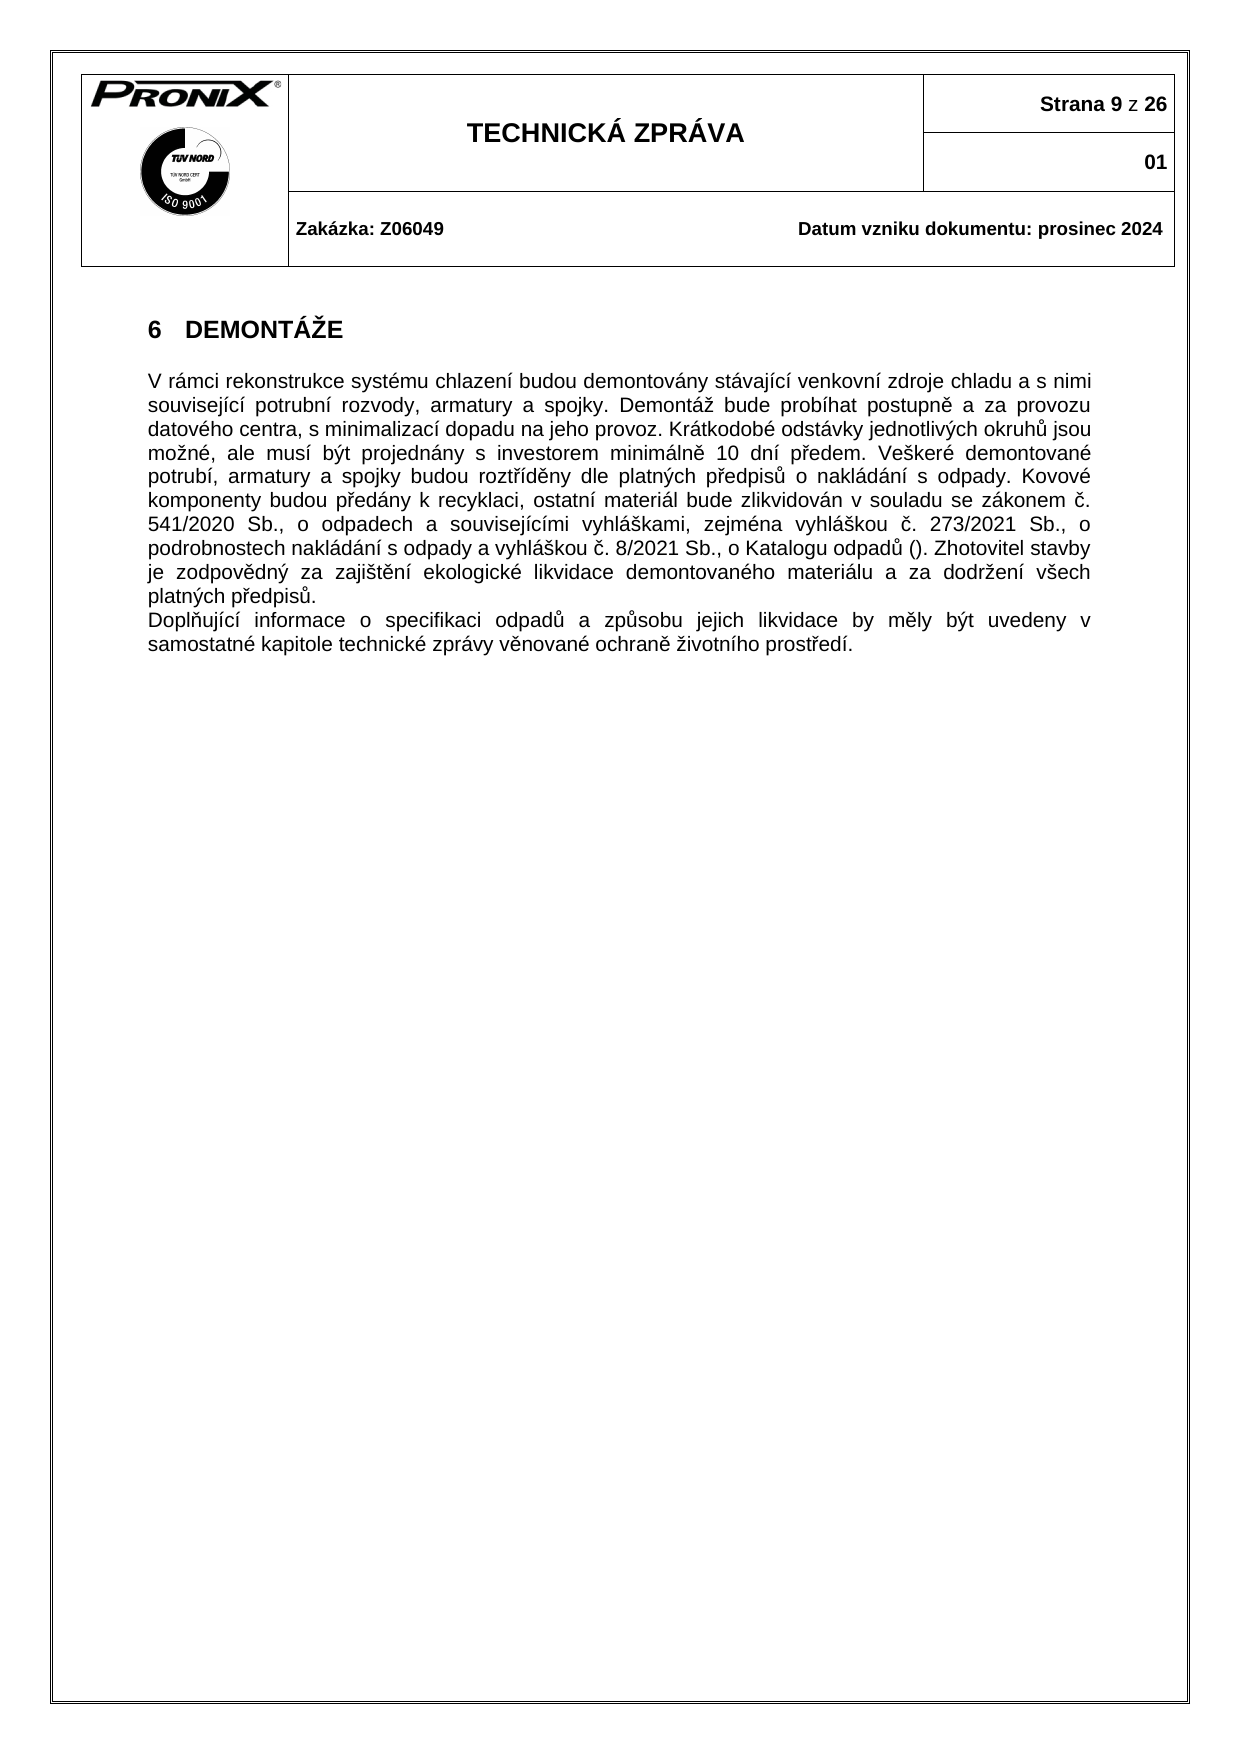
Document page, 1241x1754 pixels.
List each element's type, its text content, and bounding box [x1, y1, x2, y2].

text V rámci rekonstrukce systému chlazení budou demontovány stávající venkovní zdroje chladu a s nimi související potrubní rozvody, armatury a spojky. Demontáž bude probíhat postupně a za provozu datového centra, s minimalizací dopadu na jeho provoz. Krátkodobé odstávky jednotlivých okruhů jsou možné, ale musí být projednány s investorem minimálně 10 dní předem. Veškeré demontované potrubí, armatury a spojky budou roztříděny dle platných předpisů o nakládání s odpady. Kovové komponenty budou předány k recyklaci, ostatní materiál bude zlikvidován v souladu se zákonem č. 541/2020 Sb., o odpadech a souvisejícími vyhláškami, zejména vyhláškou č. 273/2021 Sb., o podrobnostech nakládání s odpady a vyhláškou č. 8/2021 Sb., o Katalogu odpadů (). Zhotovitel stavby je zodpovědný za zajištění ekologické likvidace demontovaného materiálu a za dodržení všech platných předpisů. [148, 368, 1092, 608]
subtitle DEMONTÁŽE [148, 315, 1092, 343]
picture [89, 77, 282, 109]
picture [140, 127, 230, 216]
text Doplňující informace o specifikaci odpadů a způsobu jejich likvidace by měly být uvedeny v samostatné kapitole technické zprávy věnované ochraně životního prostředí. [148, 608, 1092, 656]
